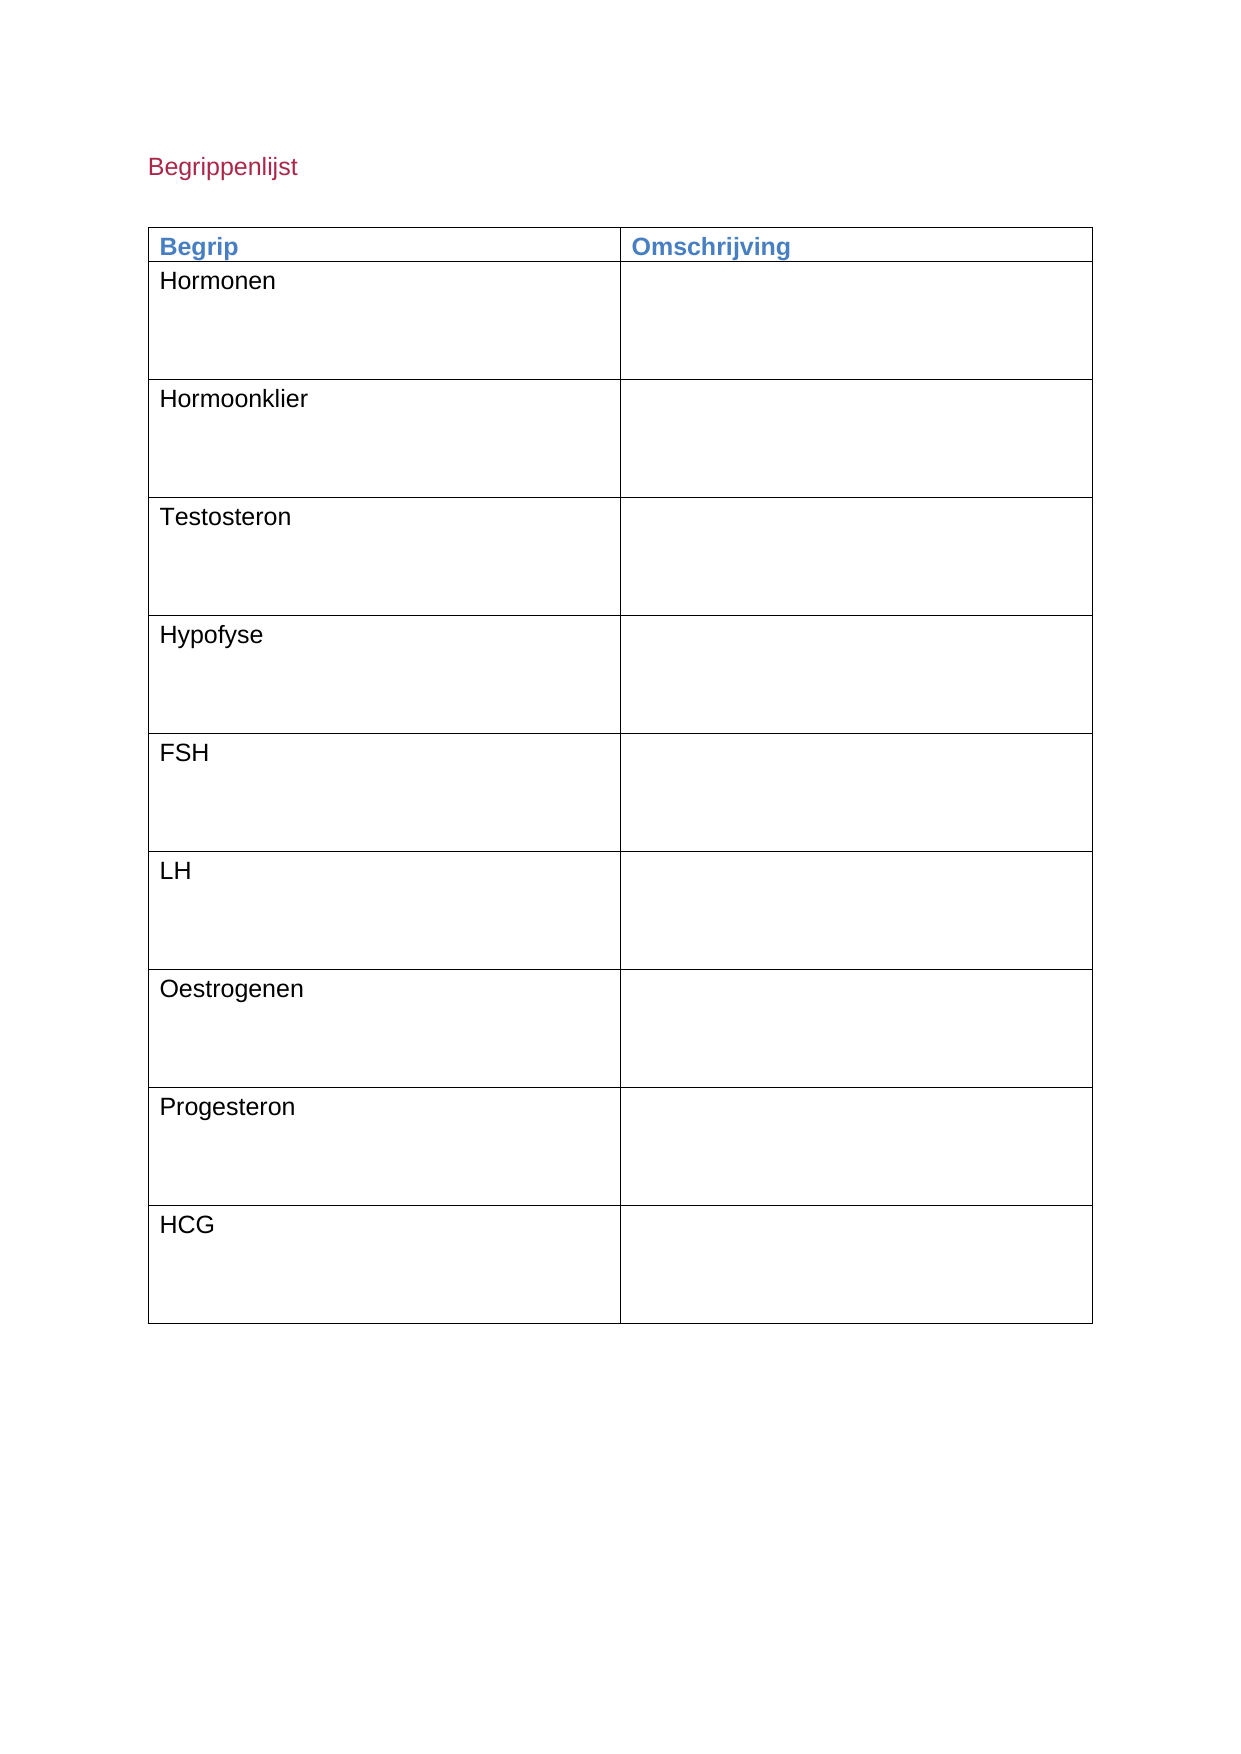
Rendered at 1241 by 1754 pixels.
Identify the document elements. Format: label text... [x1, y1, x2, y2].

table_cell [621, 852, 1092, 969]
table_cell Hypofyse [149, 616, 620, 733]
table_cell [621, 734, 1092, 851]
table_cell [621, 1206, 1092, 1323]
table_cell [621, 498, 1092, 615]
table_cell Progesteron [149, 1088, 620, 1205]
table_cell [621, 262, 1092, 379]
subtitle Begrippenlijst [148, 152, 1093, 181]
table_cell Hormonen [149, 262, 620, 379]
table_cell Testosteron [149, 498, 620, 615]
table_cell FSH [149, 734, 620, 851]
table_cell [621, 970, 1092, 1087]
table_cell [621, 380, 1092, 497]
table_cell LH [149, 852, 620, 969]
table_cell Hormoonklier [149, 380, 620, 497]
table_cell [621, 1088, 1092, 1205]
table_cell Oestrogenen [149, 970, 620, 1087]
table_header Omschrijving [621, 228, 1092, 261]
table_cell [621, 616, 1092, 733]
table_header Begrip [149, 228, 620, 261]
table_cell HCG [149, 1206, 620, 1323]
